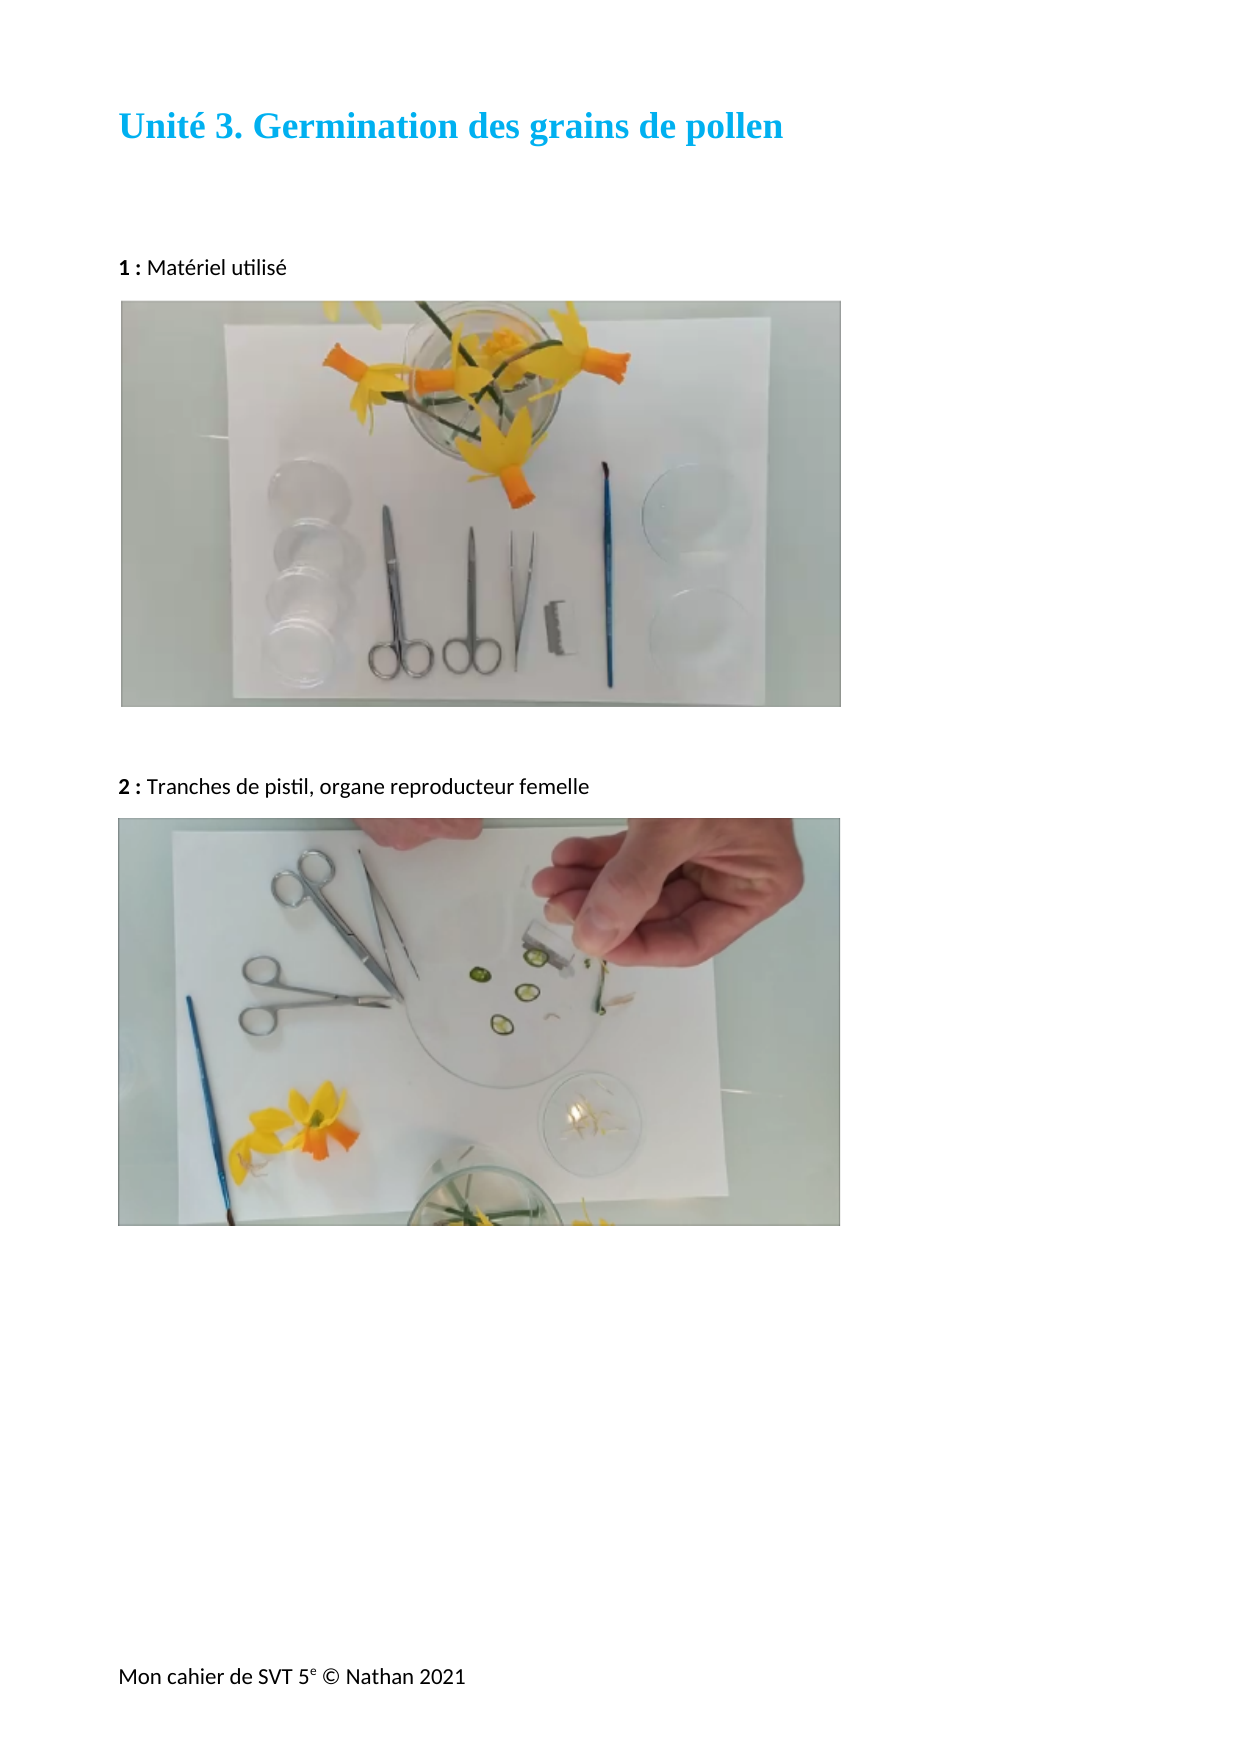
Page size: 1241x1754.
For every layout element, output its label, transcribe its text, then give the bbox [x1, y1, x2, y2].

picture [118, 818, 840, 1226]
picture [122, 302, 840, 706]
text 2 : Tranches de pistil, organe reproducteur femelle [118, 772, 1165, 800]
text Unité 3. Germination des grains de pollen [118, 103, 1165, 147]
text 1 : Matériel utilisé [118, 253, 1165, 281]
